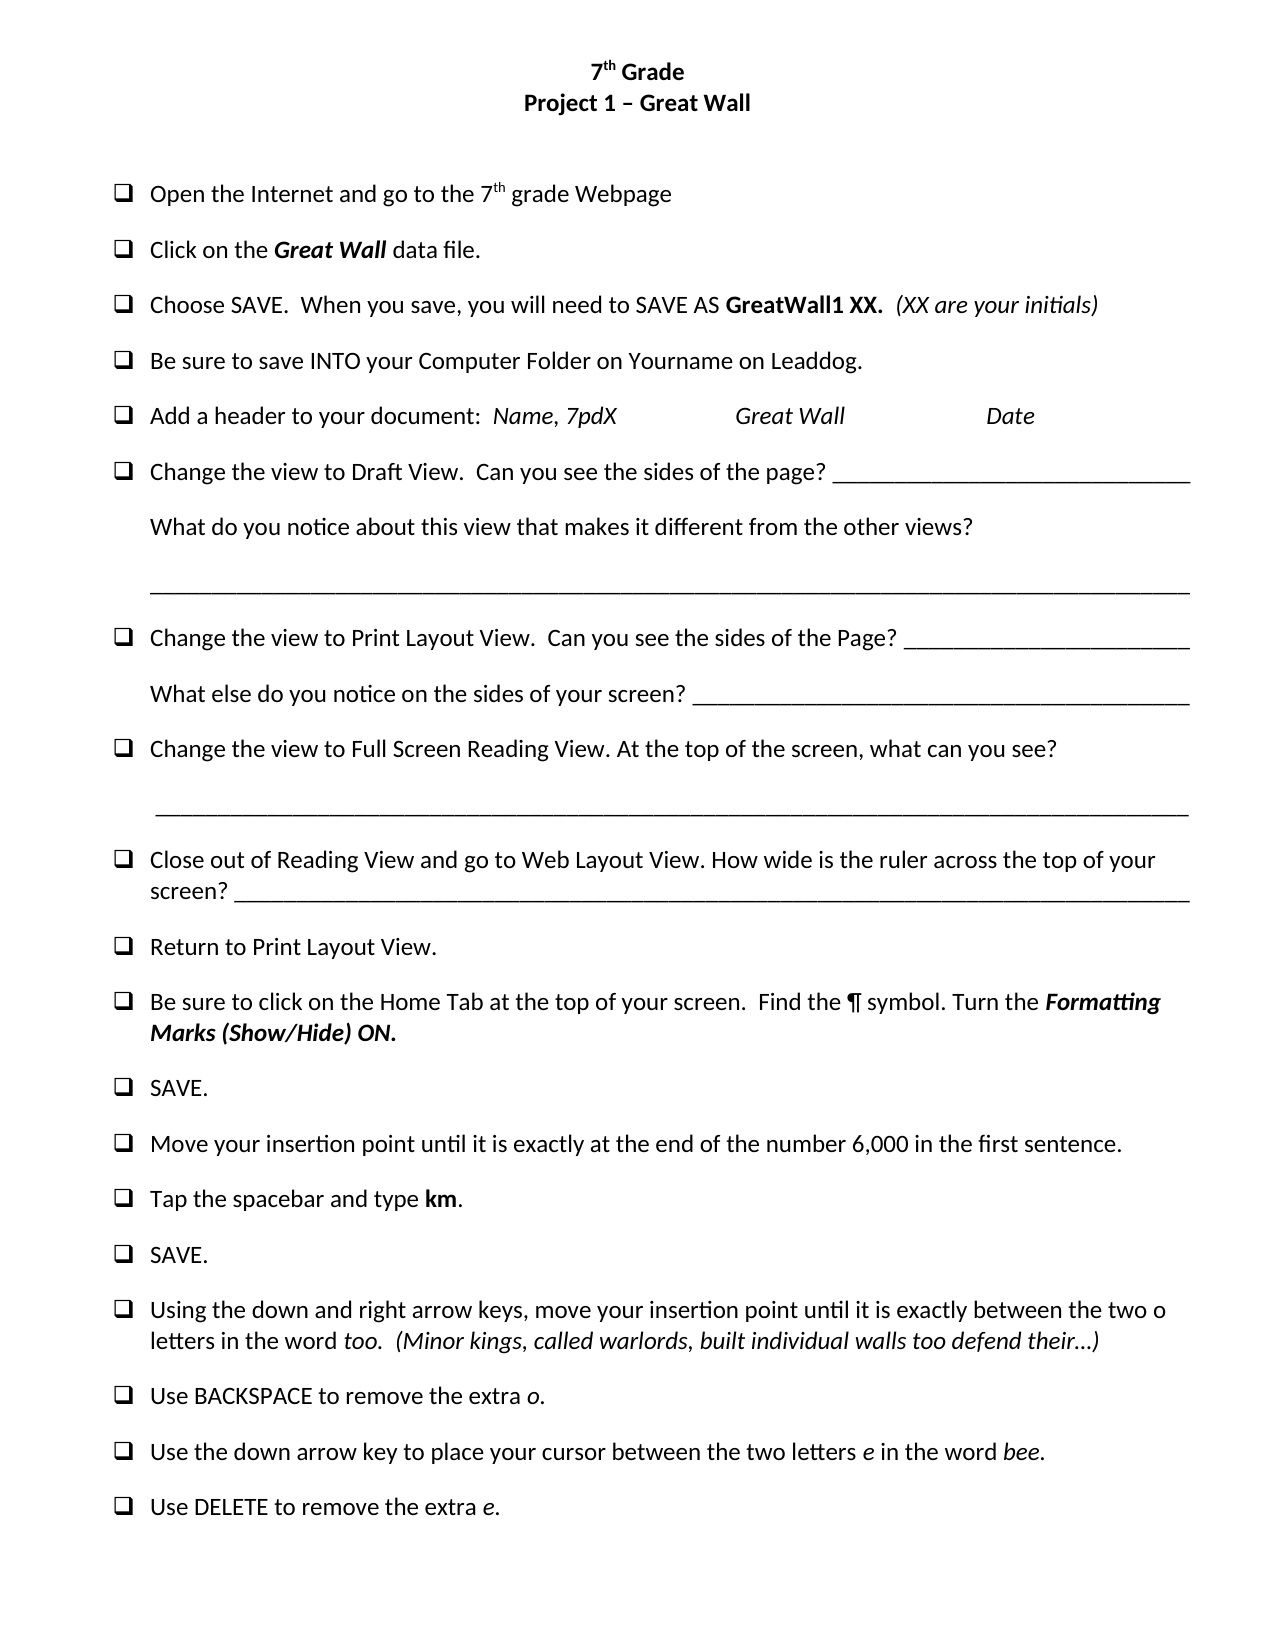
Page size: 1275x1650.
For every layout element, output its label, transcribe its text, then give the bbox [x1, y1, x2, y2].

list What else do you notice on the sides of your screen? [150, 678, 1200, 708]
list Use DELETE to remove the extra e. [112, 1491, 1200, 1522]
list Using the down and right arrow keys, move your insertion point until it is exactly between the two o letters in the word too. (Minor kings, called warlords, built individual walls too defend their…) [112, 1294, 1200, 1355]
list Change the view to Print Layout View. Can you see the sides of the Page? [112, 622, 1200, 653]
list Close out of Reading View and go to Web Layout View. How wide is the ruler across the top of your screen? [112, 844, 1200, 906]
list What do you notice about this view that makes it different from the other views? [150, 511, 1200, 542]
list Move your insertion point until it is exactly at the end of the number 6,000 in the first sentence. [112, 1128, 1200, 1158]
list Add a header to your document: Name, 7pdX Great Wall Date [112, 400, 1200, 431]
list Choose SAVE. When you save, you will need to SAVE AS GreatWall1 XX. (XX are your initials) [112, 289, 1200, 320]
list Use BACKSPACE to remove the extra o. [112, 1380, 1200, 1411]
list SAVE. [112, 1072, 1200, 1103]
list Change the view to Full Screen Reading View. At the top of the screen, what can you see? [112, 733, 1200, 764]
list SAVE. [112, 1239, 1200, 1269]
list Change the view to Draft View. Can you see the sides of the page? [112, 456, 1200, 486]
list Open the Internet and go to the 7th grade Webpage [112, 178, 1200, 209]
list Tap the spacebar and type km. [112, 1183, 1200, 1214]
list Be sure to save INTO your Computer Folder on Yourname on Leaddog. [112, 345, 1200, 375]
list Use the down arrow key to place your cursor between the two letters e in the word bee. [112, 1436, 1200, 1466]
list Click on the Great Wall data file. [112, 234, 1200, 264]
list Return to Print Layout View. [112, 931, 1200, 961]
list Be sure to click on the Home Tab at the top of your screen. Find the ¶ symbol. Turn the Formatting Marks (Show/Hide) ON. [112, 986, 1200, 1047]
